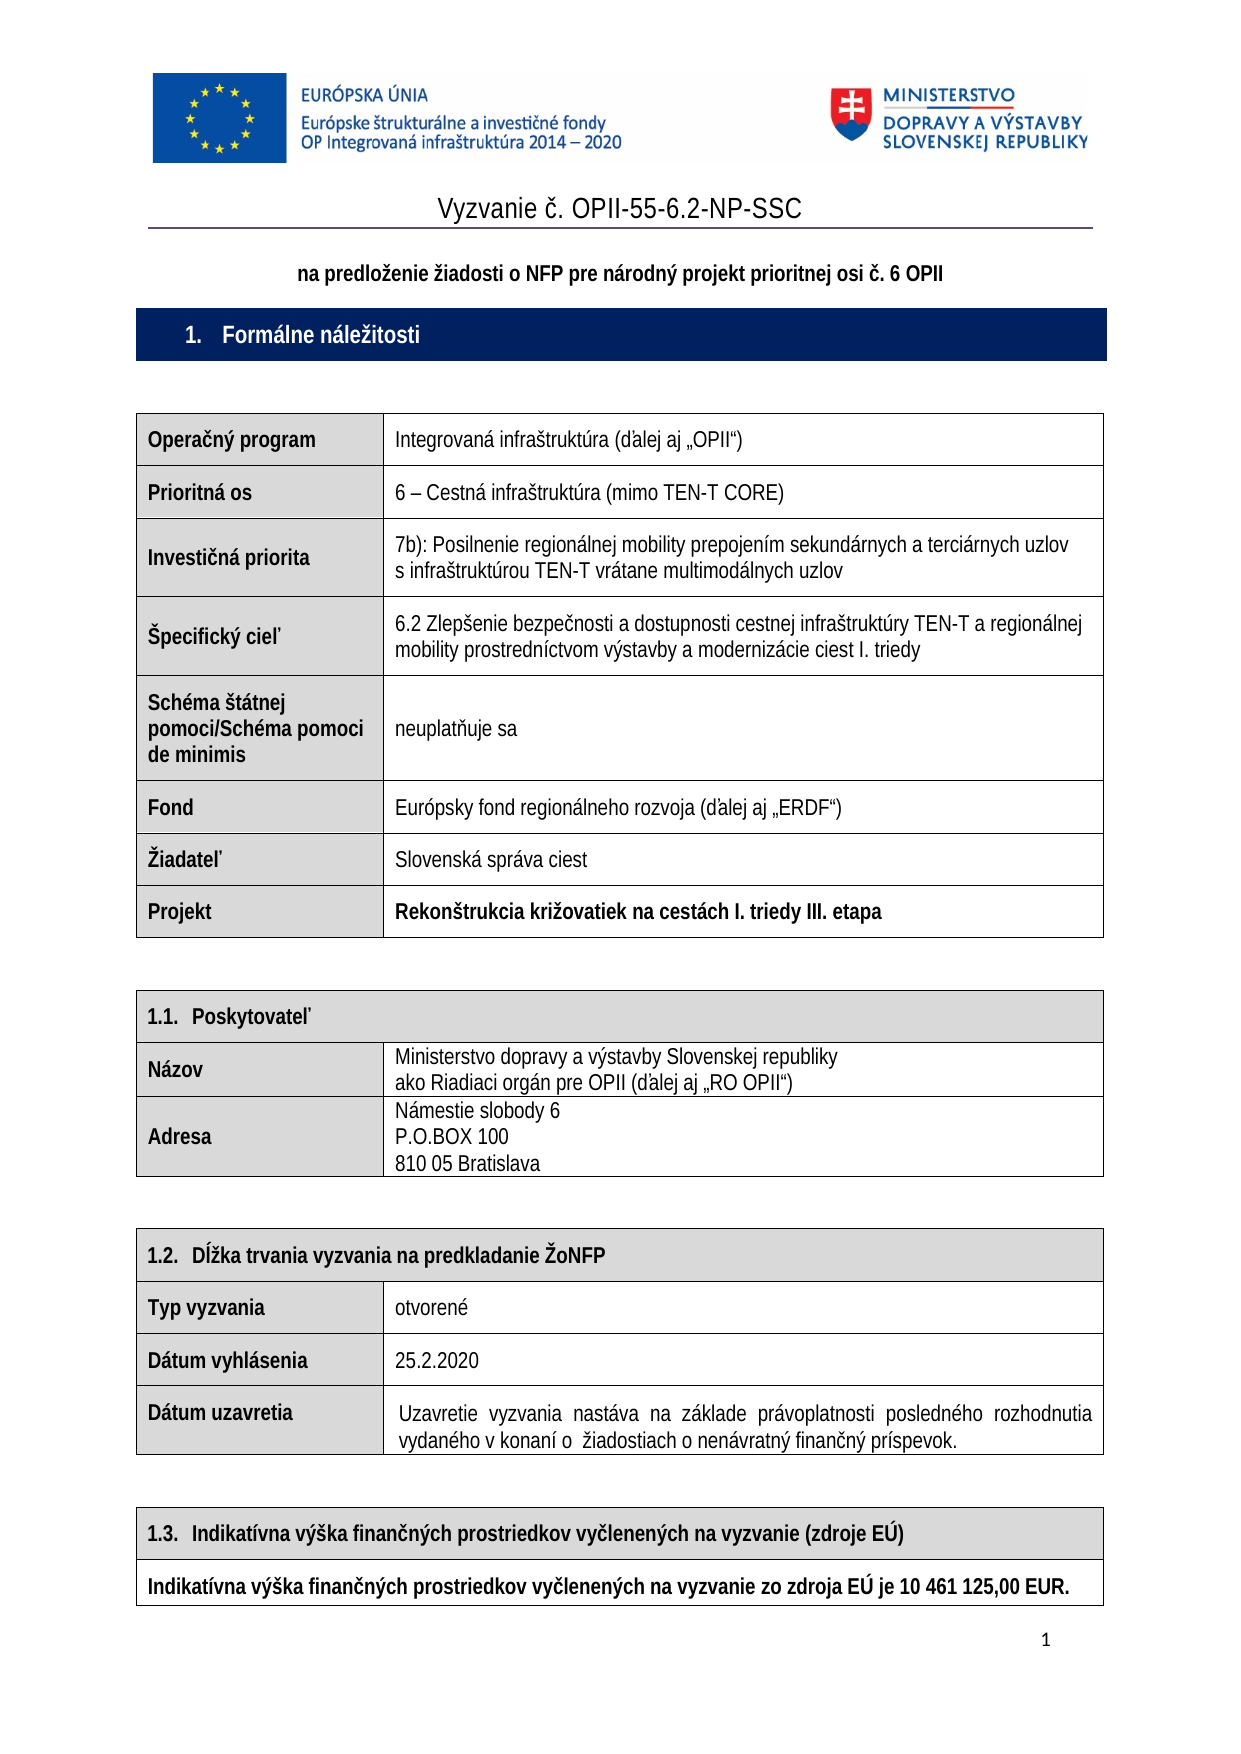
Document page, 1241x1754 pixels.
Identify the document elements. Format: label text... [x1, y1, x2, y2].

table_header Formálne náležitosti [136, 308, 1107, 361]
table_cell Projekt [137, 886, 383, 937]
table_cell Dátum vyhlásenia [137, 1334, 383, 1385]
picture [152, 73, 1088, 163]
table_header Dĺžka trvania vyzvania na predkladanie ŽoNFP [137, 1229, 1103, 1281]
table_cell Názov [137, 1043, 383, 1096]
table_header Operačný program [137, 414, 383, 465]
table_cell Rekonštrukcia križovatiek na cestách I. triedy III. etapa [384, 886, 1103, 937]
table_cell Dátum uzavretia [137, 1386, 383, 1454]
table_header Integrovaná infraštruktúra (ďalej aj „OPII“) [384, 414, 1103, 465]
table_cell Typ vyzvania [137, 1282, 383, 1333]
table_cell Fond [137, 781, 383, 832]
title Vyzvanie č. OPII-55-6.2-NP-SSC [148, 192, 1093, 227]
table_cell Investičná priorita [137, 519, 383, 596]
table_header Poskytovateľ [137, 991, 1103, 1042]
table_cell Adresa [137, 1097, 383, 1176]
table_cell Žiadateľ [137, 834, 383, 885]
table_cell Slovenská správa ciest [384, 834, 1103, 885]
table_cell Schéma štátnej pomoci/Schéma pomoci de minimis [137, 676, 383, 780]
table_cell otvorené [384, 1282, 1103, 1333]
table_cell Európsky fond regionálneho rozvoja (ďalej aj „ERDF“) [384, 781, 1103, 832]
table_cell 6 – Cestná infraštruktúra (mimo TEN-T CORE) [384, 466, 1103, 517]
table_header Indikatívna výška finančných prostriedkov vyčlenených na vyzvanie (zdroje EÚ) [137, 1508, 1103, 1559]
table_cell 25.2.2020 [384, 1334, 1103, 1385]
table_cell 7b): Posilnenie regionálnej mobility prepojením sekundárnych a terciárnych uzlov s infraštruktúrou TEN-T vrátane multimodálnych uzlov [384, 519, 1103, 596]
table_cell neuplatňuje sa [384, 676, 1103, 780]
table_cell Námestie slobody 6 P.O.BOX 100 810 05 Bratislava [384, 1097, 1103, 1176]
table_cell 6.2 Zlepšenie bezpečnosti a dostupnosti cestnej infraštruktúry TEN-T a regionálnej mobility prostredníctvom výstavby a modernizácie ciest I. triedy [384, 597, 1103, 675]
table_cell Uzavretie vyzvania nastáva na základe právoplatnosti posledného rozhodnutia vydaného v konaní o žiadostiach o nenávratný finančný príspevok. [384, 1386, 1103, 1454]
table_cell Prioritná os [137, 466, 383, 517]
table_cell Ministerstvo dopravy a výstavby Slovenskej republiky ako Riadiaci orgán pre OPII (ďalej aj „RO OPII“) [384, 1043, 1103, 1096]
text na predloženie žiadosti o NFP pre národný projekt prioritnej osi č. 6 OPII [148, 260, 1093, 287]
table_cell Špecifický cieľ [137, 597, 383, 675]
